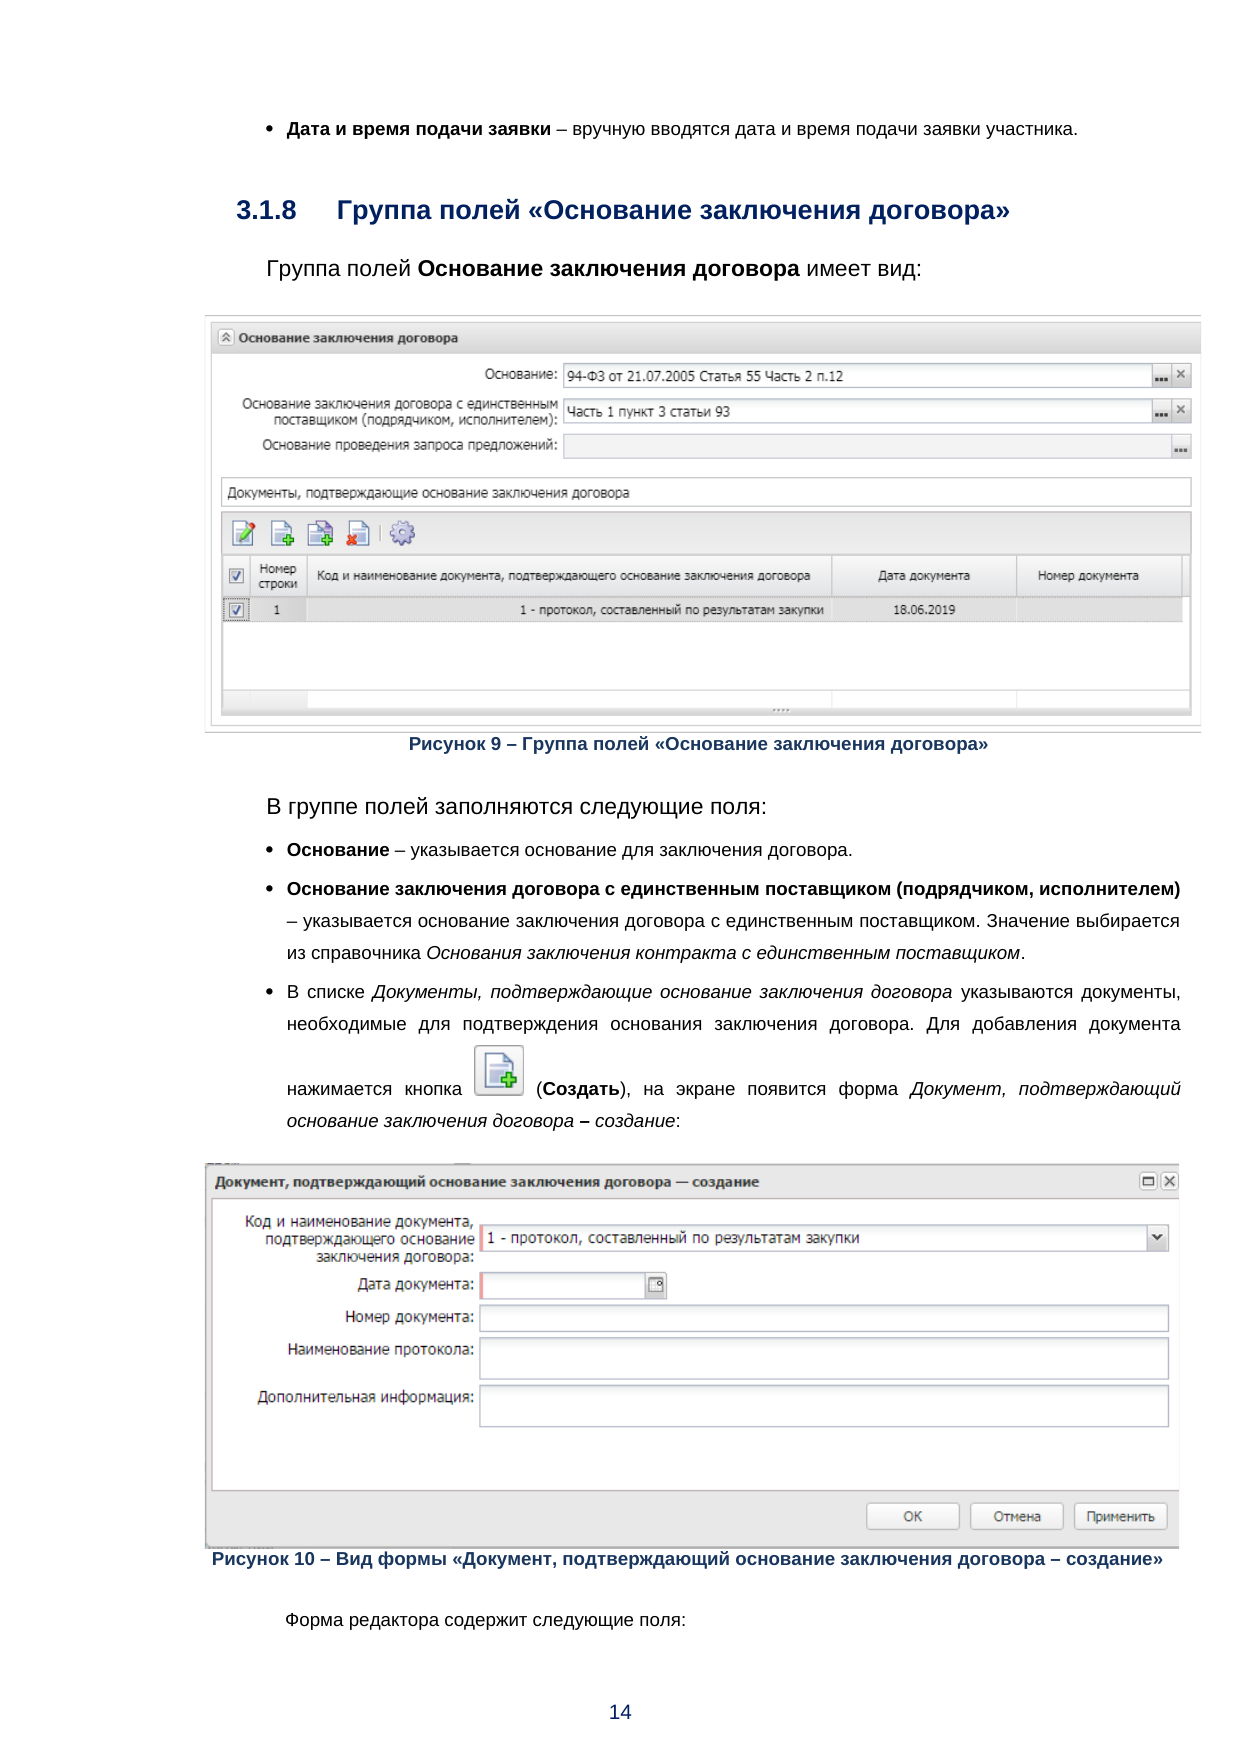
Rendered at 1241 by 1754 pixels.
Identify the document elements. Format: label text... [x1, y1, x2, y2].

picture [204, 315, 1202, 733]
text Форма редактора содержит следующие поля: [283, 1608, 1181, 1630]
list В списке Документы, подтверждающие основание заключения договора указываются документы, необходимые для подтверждения основания заключения договора. Для добавления документа нажимается кнопка (Создать), на экране появится форма Документ, подтверждающий основание заключения договора – создание: [266, 981, 1181, 1132]
picture [204, 1163, 1180, 1549]
text В группе полей заполняются следующие поля: [177, 793, 1181, 819]
list Дата и время подачи заявки – вручную вводятся дата и время подачи заявки участника. [266, 118, 1181, 140]
subtitle Группа полей «Основание заключения договора» [236, 194, 1181, 226]
picture [474, 1045, 524, 1096]
text Группа полей Основание заключения договора имеет вид: [177, 255, 1181, 281]
list Основание – указывается основание для заключения договора. [266, 839, 1181, 860]
list Основание заключения договора с единственным поставщиком (подрядчиком, исполнителем) – указывается основание заключения договора с единственным поставщиком. Значение выбирается из справочника Основания заключения контракта с единственным поставщиком. [266, 877, 1181, 964]
